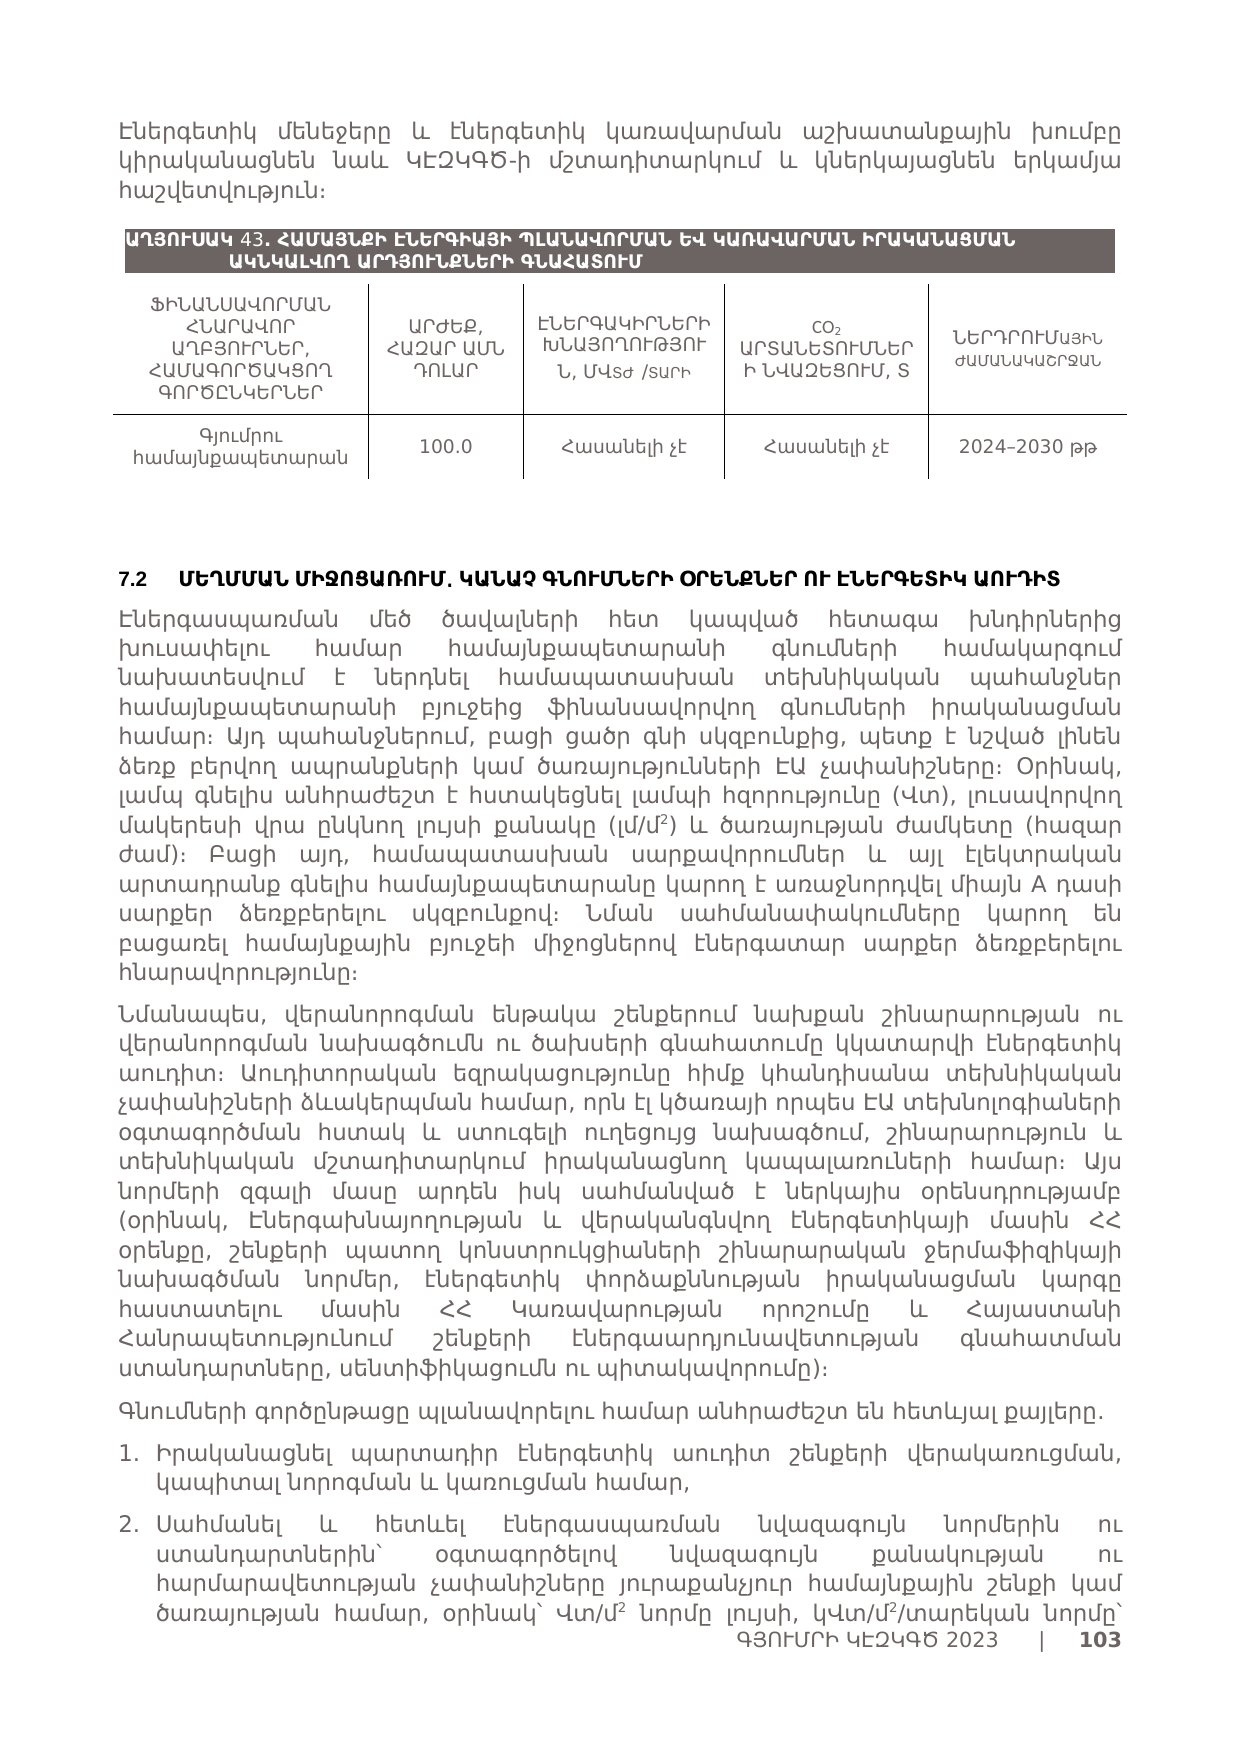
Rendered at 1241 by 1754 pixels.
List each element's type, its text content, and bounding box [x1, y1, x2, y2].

text Նմանապես, վերանորոգման ենթակա շենքերում նախքան շինարարության ու վերանորոգման նախագծումն ու ծախսերի գնահատումը կկատարվի էներգետիկ աուդիտ։ Աուդիտորական եզրակացությունը հիմք կհանդիսանա տեխնիկական չափանիշների ձևակերպման համար, որն էլ կծառայի որպես ԷԱ տեխնոլոգիաների օգտագործման հստակ և ստուգելի ուղեցույց նախագծում, շինարարություն և տեխնիկական մշտադիտարկում իրականացնող կապալառուների համար։ Այս նորմերի զգալի մասը արդեն իսկ սահմանված է ներկայիս օրենսդրությամբ (օրինակ, Էներգախնայողության և վերականգնվող էներգետիկայի մասին ՀՀ օրենքը, շենքերի պատող կոնստրուկցիաների շինարարական ջերմաֆիզիկայի նախագծման նորմեր, էներգետիկ փորձաքննության իրականացման կարգը հաստատելու մասին ՀՀ Կառավարության որոշումը և Հայաստանի Հանրապետությունում շենքերի էներգաարդյունավետության գնահատման ստանդարտները, սենտիֆիկացումն ու պիտակավորումը)։ [118, 1001, 1122, 1382]
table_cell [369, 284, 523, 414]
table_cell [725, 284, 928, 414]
text Էներգետիկ մենեջերը և էներգետիկ կառավարման աշխատանքային խումբը կիրականացնեն նաև ԿԷԶԿԳԾ-ի մշտադիտարկում և կներկայացնեն երկամյա հաշվետվություն։ [118, 118, 1122, 203]
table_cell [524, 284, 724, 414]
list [118, 1511, 1122, 1626]
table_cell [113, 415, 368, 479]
text Էներգասպառման մեծ ծավալների հետ կապված հետագա խնդիրներից խուսափելու համար համայնքապետարանի գնումների համակարգում նախատեսվում է ներդնել համապատասխան տեխնիկական պահանջներ համայնքապետարանի բյուջեից ֆինանսավորվող գնումների իրականացման համար։ Այդ պահանջներում, բացի ցածր գնի սկզբունքից, պետք է նշված լինեն ձեռք բերվող ապրանքների կամ ծառայությունների ԷԱ չափանիշները։ Օրինակ, լամպ գնելիս անհրաժեշտ է հստակեցնել լամպի հզորությունը (Վտ), լուսավորվող մակերեսի վրա ընկնող լույսի քանակը (լմ/մ2) և ծառայության ժամկետը (հազար ժամ)։ Բացի այդ, համապատասխան սարքավորումներ և այլ էլեկտրական արտադրանք գնելիս համայնքապետարանը կարող է առաջնորդվել միայն A դասի սարքեր ձեռքբերելու սկզբունքով։ Նման սահմանափակումները կարող են բացառել համայնքային բյուջեի միջոցներով էներգատար սարքեր ձեռքբերելու հնարավորությունը։ [118, 606, 1122, 986]
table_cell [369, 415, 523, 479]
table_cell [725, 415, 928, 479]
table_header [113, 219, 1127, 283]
list Իրականացնել պարտադիր էներգետիկ աուդիտ շենքերի վերակառուցման, կապիտալ նորոգման և կառուցման համար, [118, 1439, 1122, 1496]
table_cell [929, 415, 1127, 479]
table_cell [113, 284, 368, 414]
subtitle ՄԵՂՄՄԱՆ ՄԻՋՈՑԱՌՈՒՄ․ ԿԱՆԱՉ ԳՆՈՒՄՆԵՐԻ ՕՐԵՆՔՆԵՐ ՈՒ ԷՆԵՐԳԵՏԻԿ ԱՈՒԴԻՏ [118, 566, 1122, 591]
text Գնումների գործընթացը պլանավորելու համար անհրաժեշտ են հետևյալ քայլերը․ [118, 1397, 1122, 1424]
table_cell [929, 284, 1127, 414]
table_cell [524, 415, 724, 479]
